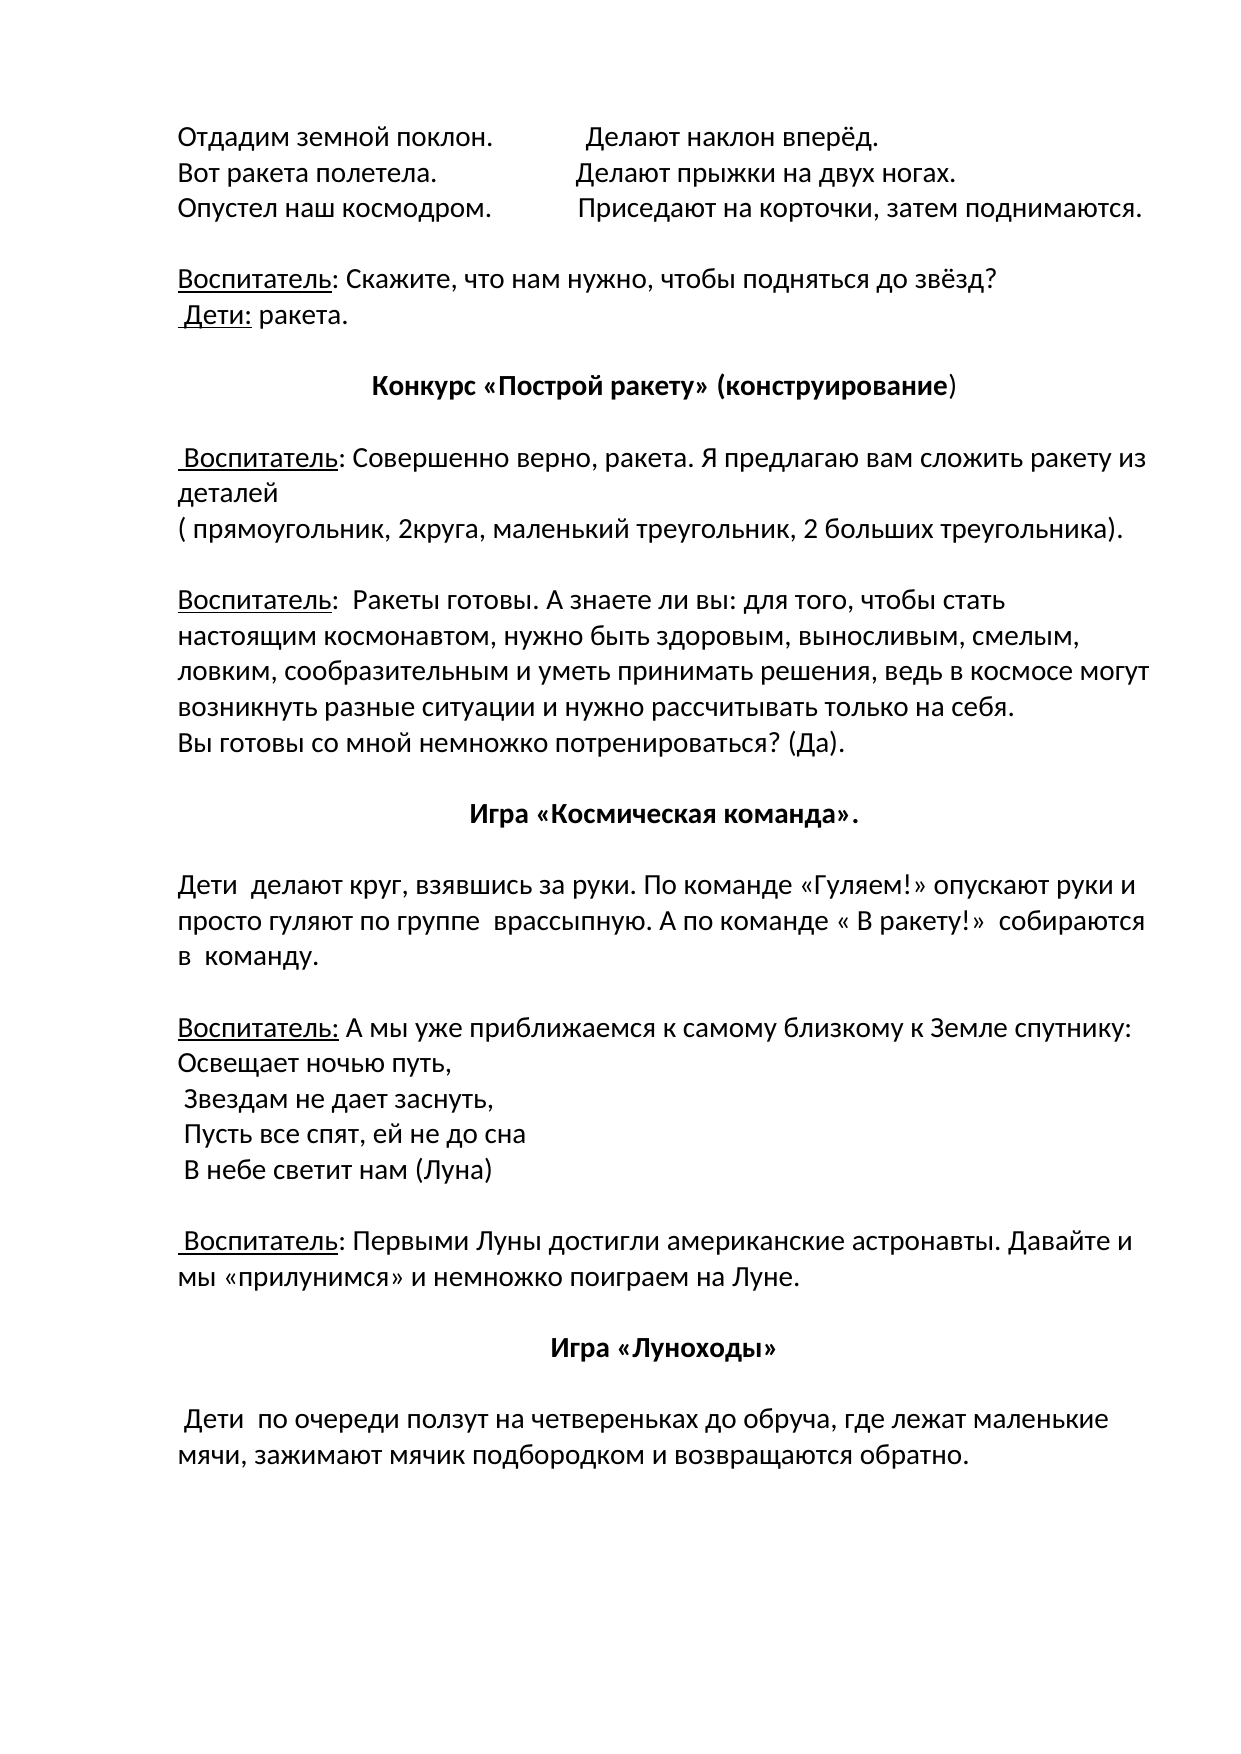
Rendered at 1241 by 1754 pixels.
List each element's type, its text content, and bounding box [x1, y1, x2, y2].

text Пусть все спят, ей не до сна [177, 1116, 1152, 1151]
text Вот ракета полетела. Делают прыжки на двух ногах. [177, 154, 1152, 189]
text Конкурс «Построй ракету» (конструирование) [177, 367, 1152, 403]
text Воспитатель: Совершенно верно, ракета. Я предлагаю вам сложить ракету из деталей [177, 439, 1152, 510]
text Воспитатель: Скажите, что нам нужно, чтобы подняться до звёзд? [177, 261, 1152, 296]
text Воспитатель: А мы уже приближаемся к самому близкому к Земле спутнику: [177, 1009, 1152, 1044]
text Воспитатель: Первыми Луны достигли американские астронавты. Давайте и мы «прилунимся» и немножко поиграем на Луне. [177, 1222, 1152, 1294]
text Игра «Космическая команда». [177, 795, 1152, 831]
text Дети по очереди ползут на четвереньках до обруча, где лежат маленькие мячи, зажимают мячик подбородком и возвращаются обратно. [177, 1401, 1152, 1472]
text Отдадим земной поклон. Делают наклон вперёд. [177, 118, 1152, 154]
text Дети делают круг, взявшись за руки. По команде «Гуляем!» опускают руки и просто гуляют по группе врассыпную. А по команде « В ракету!» собираются в команду. [177, 866, 1152, 973]
text В небе светит нам (Луна) [177, 1151, 1152, 1187]
text Дети: ракета. [177, 296, 1152, 332]
text ( прямоугольник, 2круга, маленький треугольник, 2 больших треугольника). [177, 510, 1152, 546]
text Воспитатель: Ракеты готовы. А знаете ли вы: для того, чтобы стать настоящим космонавтом, нужно быть здоровым, выносливым, смелым, ловким, сообразительным и уметь принимать решения, ведь в космосе могут возникнуть разные ситуации и нужно рассчитывать только на себя. [177, 581, 1152, 724]
text Игра «Луноходы» [177, 1329, 1152, 1365]
text Вы готовы со мной немножко потренироваться? (Да). [177, 724, 1152, 759]
text Освещает ночью путь, [177, 1044, 1152, 1080]
text Опустел наш космодром. Приседают на корточки, затем поднимаются. [177, 189, 1152, 225]
text Звездам не дает заснуть, [177, 1080, 1152, 1116]
